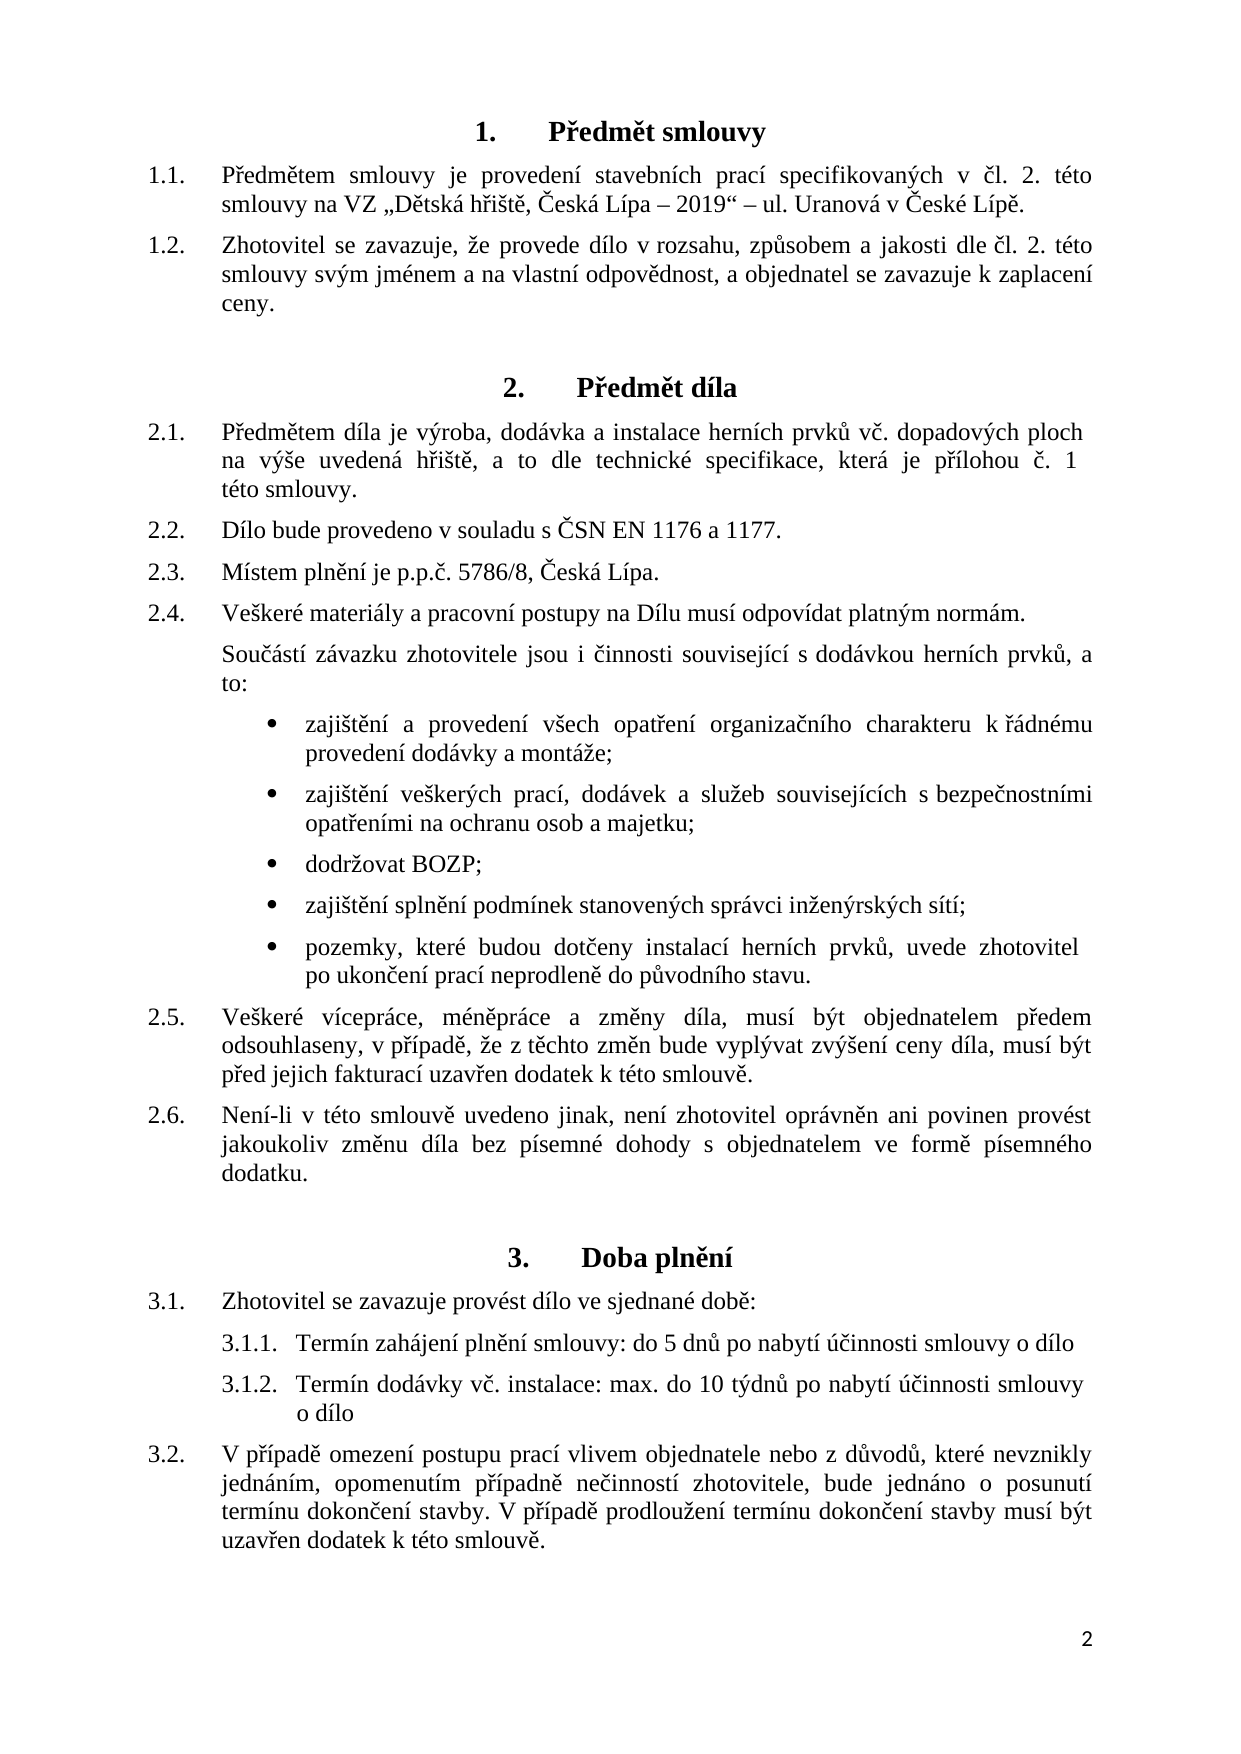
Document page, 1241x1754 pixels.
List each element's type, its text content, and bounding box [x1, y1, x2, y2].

subtitle Doba plnění [148, 1240, 1093, 1274]
text V případě omezení postupu prací vlivem objednatele nebo z důvodů, které nevznikly jednáním, opomenutím případně nečinností zhotovitele, bude jednáno o posunutí termínu dokončení stavby. V případě prodloužení termínu dokončení stavby musí být uzavřen dodatek k této smlouvě. [148, 1439, 1093, 1554]
text Není-li v této smlouvě uvedeno jinak, není zhotovitel oprávněn ani povinen provést jakoukoliv změnu díla bez písemné dohody s objednatelem ve formě písemného dodatku. [148, 1100, 1093, 1187]
subtitle Předmět díla [148, 371, 1093, 404]
text Předmětem díla je výroba, dodávka a instalace herních prvků vč. dopadových ploch na výše uvedená hřiště, a to dle technické specifikace, která je přílohou č. 1 této smlouvy. [148, 417, 1093, 503]
list zajištění splnění podmínek stanovených správci inženýrských sítí; [268, 890, 1093, 919]
list zajištění a provedení všech opatření organizačního charakteru k řádnému provedení dodávky a montáže; [268, 709, 1093, 767]
text Místem plnění je p.p.č. 5786/8, Česká Lípa. [148, 557, 1093, 585]
list pozemky, které budou dotčeny instalací herních prvků, uvede zhotovitel po ukončení prací neprodleně do původního stavu. [268, 932, 1093, 989]
text Zhotovitel se zavazuje, že provede dílo v rozsahu, způsobem a jakosti dle čl. 2. této smlouvy svým jménem a na vlastní odpovědnost, a objednatel se zavazuje k zaplacení ceny. [148, 231, 1093, 317]
list Součástí závazku zhotovitele jsou i činnosti související s dodávkou herních prvků, a to: [221, 639, 1093, 697]
list dodržovat BOZP; [268, 849, 1093, 878]
subtitle Předmět smlouvy [148, 114, 1093, 148]
subtitle Termín zahájení plnění smlouvy: do 5 dnů po nabytí účinnosti smlouvy o dílo [221, 1328, 1093, 1356]
text Dílo bude provedeno v souladu s ČSN EN 1176 a 1177. [148, 515, 1093, 544]
list zajištění veškerých prací, dodávek a služeb souvisejících s bezpečnostními opatřeními na ochranu osob a majetku; [268, 779, 1093, 837]
text Předmětem smlouvy je provedení stavebních prací specifikovaných v čl. 2. této smlouvy na VZ „Dětská hřiště, Česká Lípa – 2019“ – ul. Uranová v České Lípě. [148, 161, 1093, 218]
text Zhotovitel se zavazuje provést dílo ve sjednané době: [148, 1286, 1093, 1315]
text Veškeré materiály a pracovní postupy na Dílu musí odpovídat platným normám. [148, 598, 1093, 627]
text Veškeré vícepráce, méněpráce a změny díla, musí být objednatelem předem odsouhlaseny, v případě, že z těchto změn bude vyplývat zvýšení ceny díla, musí být před jejich fakturací uzavřen dodatek k této smlouvě. [148, 1002, 1093, 1088]
subtitle Termín dodávky vč. instalace: max. do 10 týdnů po nabytí účinnosti smlouvy o dílo [221, 1369, 1093, 1426]
